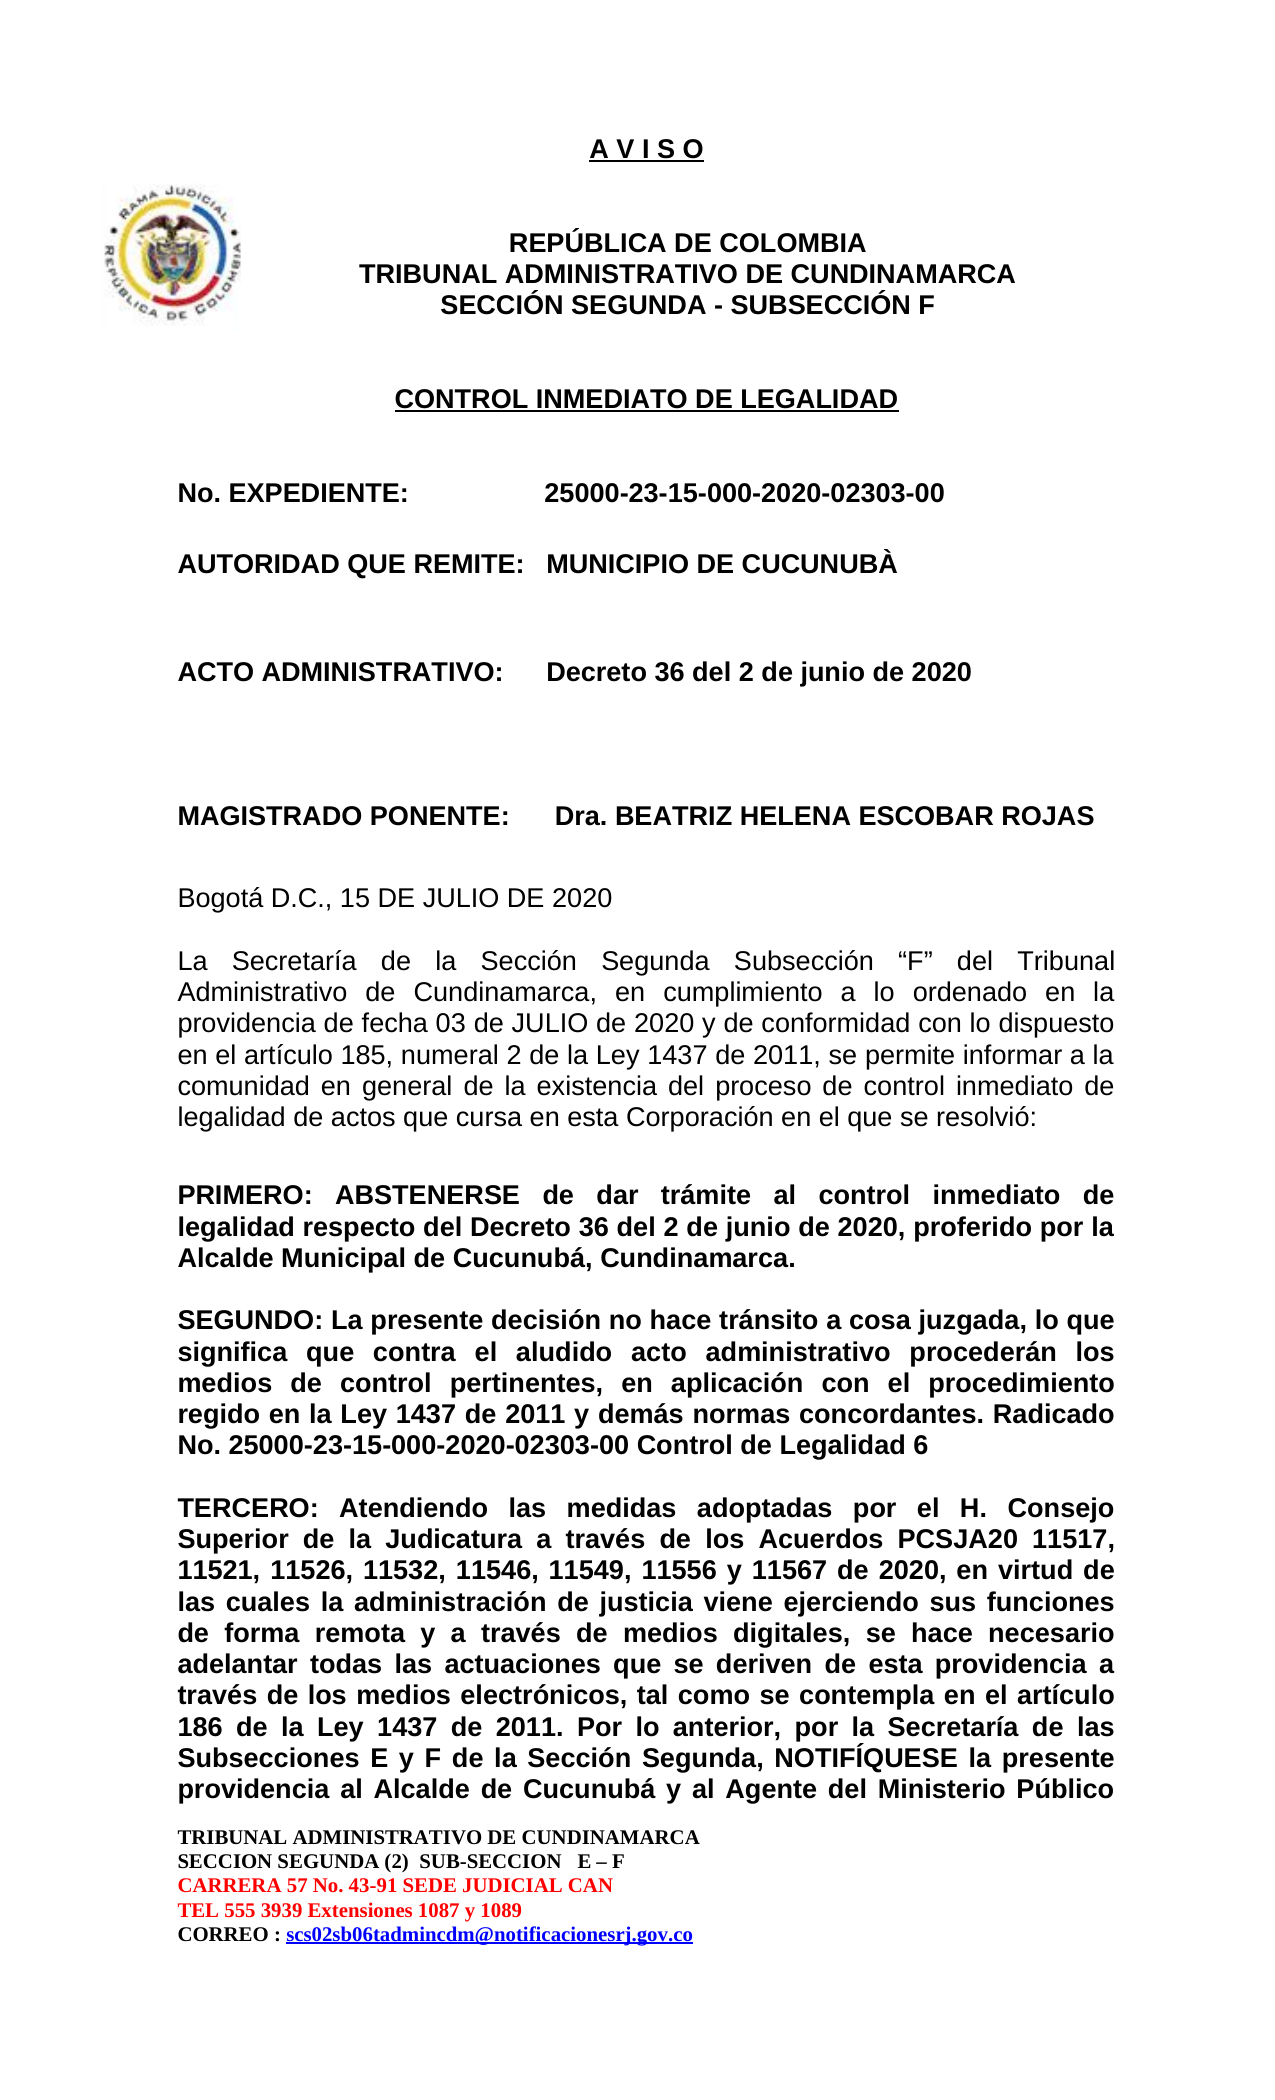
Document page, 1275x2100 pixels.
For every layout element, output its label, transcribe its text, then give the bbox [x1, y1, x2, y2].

table_header No. EXPEDIENTE: 25000-23-15-000-2020-02303-00 [166, 477, 1226, 512]
text SECCIÓN SEGUNDA - SUBSECCIÓN F [243, 289, 1116, 320]
text AUTORIDAD QUE REMITE: MUNICIPIO DE CUCUNUBÀ [177, 548, 1116, 579]
text ACTO ADMINISTRATIVO: Decreto 36 del 2 de junio de 2020 [177, 656, 1116, 687]
text PRIMERO: ABSTENERSE de dar trámite al control inmediato de legalidad respecto del Decreto 36 del 2 de junio de 2020, proferido por la Alcalde Municipal de Cucunubá, Cundinamarca. [177, 1179, 1116, 1273]
text SEGUNDO: La presente decisión no hace tránsito a cosa juzgada, lo que significa que contra el aludido acto administrativo procederán los medios de control pertinentes, en aplicación con el procedimiento regido en la Ley 1437 de 2011 y demás normas concordantes. Radicado No. 25000-23-15-000-2020-02303-00 Control de Legalidad 6 [177, 1304, 1116, 1461]
text A V I S O [177, 133, 1116, 164]
text CONTROL INMEDIATO DE LEGALIDAD [177, 383, 1116, 414]
text Bogotá D.C., 15 DE JULIO DE 2020 [177, 882, 1116, 914]
text TRIBUNAL ADMINISTRATIVO DE CUNDINAMARCA [243, 258, 1116, 289]
text REPÚBLICA DE COLOMBIA [243, 227, 1116, 258]
text MAGISTRADO PONENTE: Dra. BEATRIZ HELENA ESCOBAR ROJAS [177, 800, 1116, 831]
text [177, 1492, 1116, 1804]
text La Secretaría de la Sección Segunda Subsección “F” del Tribunal Administrativo de Cundinamarca, en cumplimiento a lo ordenado en la providencia de fecha 03 de JULIO de 2020 y de conformidad con lo dispuesto en el artículo 185, numeral 2 de la Ley 1437 de 2011, se permite informar a la comunidad en general de la existencia del proceso de control inmediato de legalidad de actos que cursa en esta Corporación en el que se resolvió: [177, 945, 1116, 1132]
picture [100, 183, 243, 334]
